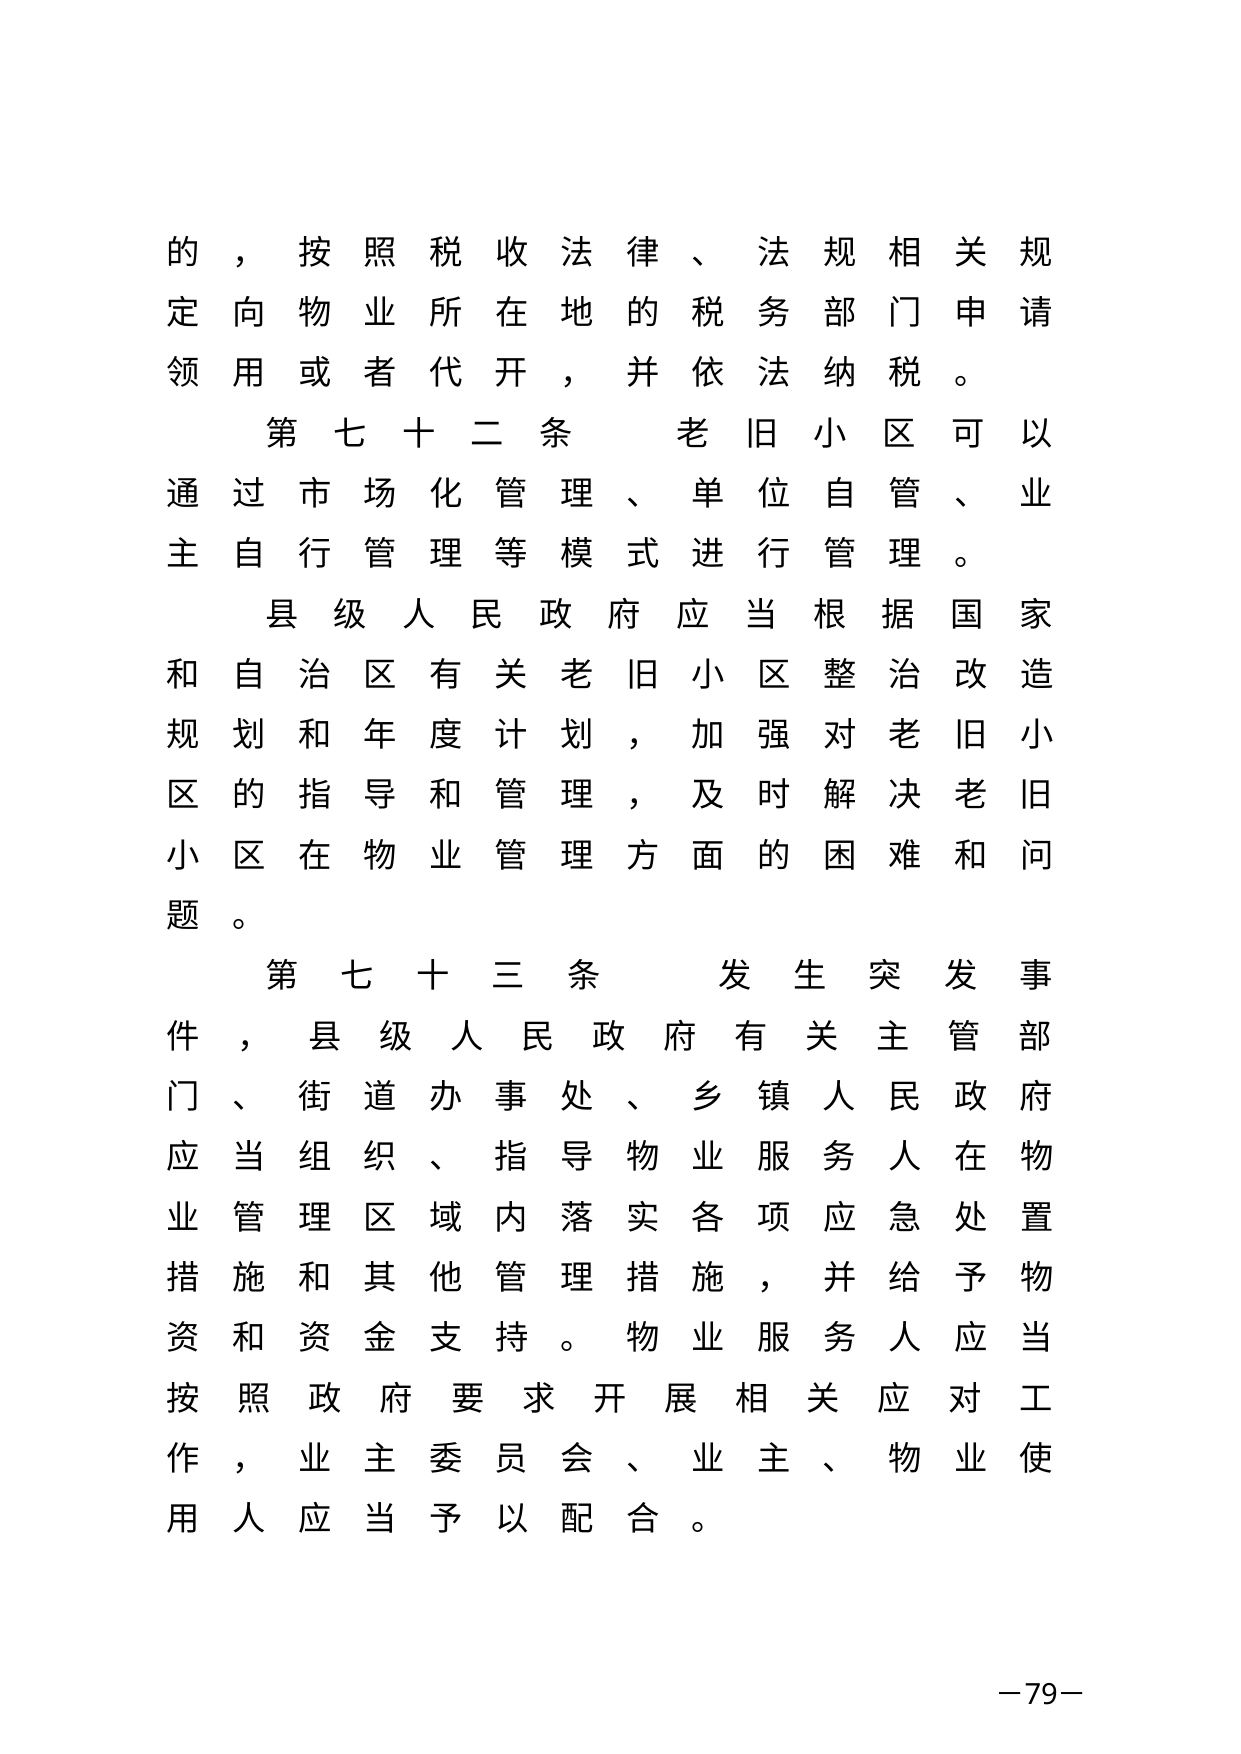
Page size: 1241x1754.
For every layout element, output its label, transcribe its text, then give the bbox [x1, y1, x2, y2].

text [167, 219, 1085, 400]
text 县级人民政府应当根据国家和自治区有关老旧小区整治改造规划和年度计划，加强对老旧小区的指导和管理，及时解决老旧小区在物业管理方面的困难和问题。 [167, 581, 1085, 943]
text 第七十二条 老旧小区可以通过市场化管理、单位自管、业主自行管理等模式进行管理。 [167, 400, 1085, 581]
text 第七十三条 发生突发事件，县级人民政府有关主管部门、街道办事处、乡镇人民政府应当组织、指导物业服务人在物业管理区域内落实各项应急处置措施和其他管理措施，并给予物资和资金支持。物业服务人应当按照政府要求开展相关应对工作，业主委员会、业主、物业使用人应当予以配合。 [167, 943, 1085, 1546]
